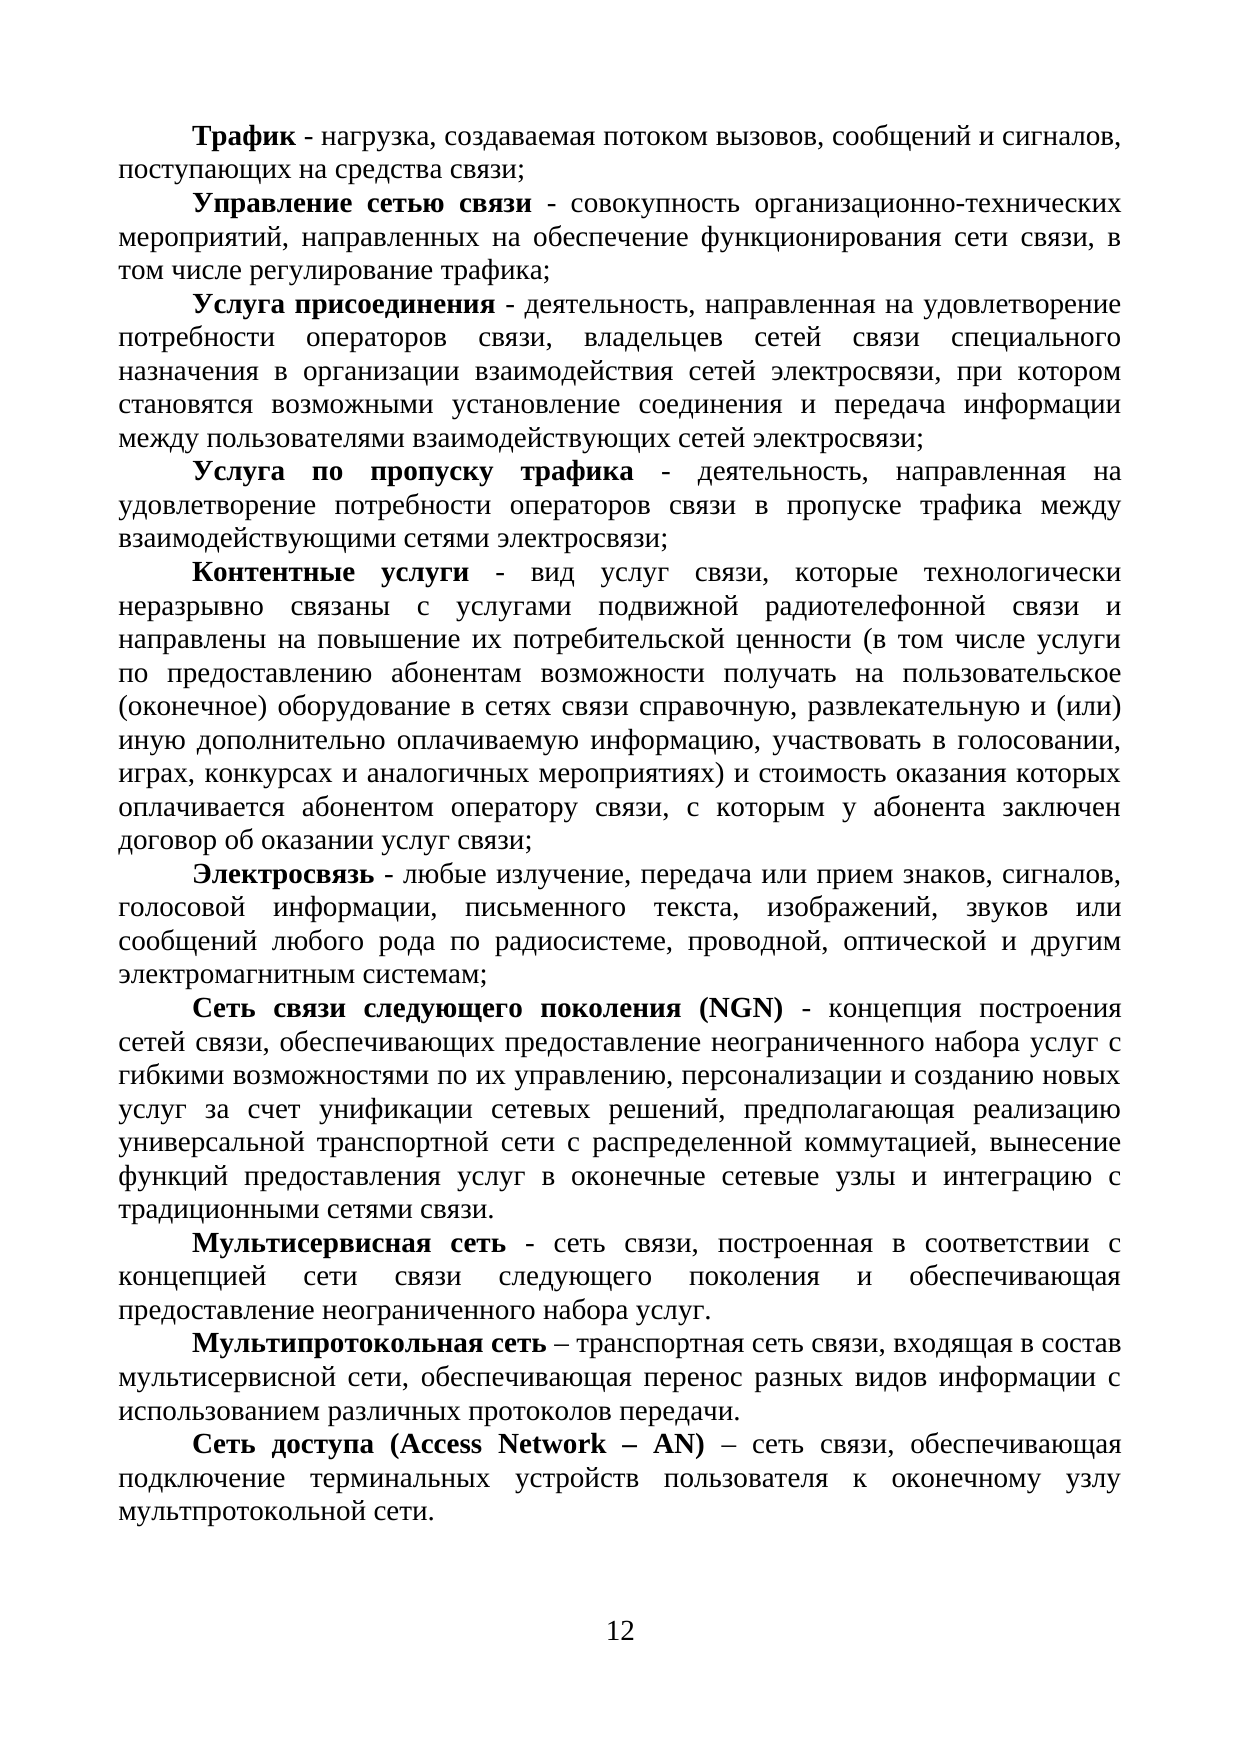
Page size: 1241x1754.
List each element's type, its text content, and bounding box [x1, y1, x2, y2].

text Услуга по пропуску трафика - деятельность, направленная на удовлетворение потребности операторов связи в пропуске трафика между взаимодействующими сетями электросвязи; [118, 453, 1122, 554]
text Электросвязь - любые излучение, передача или прием знаков, сигналов, голосовой информации, письменного текста, изображений, звуков или сообщений любого рода по радиосистеме, проводной, оптической и другим электромагнитным системам; [118, 856, 1122, 990]
text Сеть доступа (Access Network – AN) – сеть связи, обеспечивающая подключение терминальных устройств пользователя к оконечному узлу мультпротокольной сети. [118, 1426, 1122, 1527]
text Трафик - нагрузка, создаваемая потоком вызовов, сообщений и сигналов, поступающих на средства связи; [118, 118, 1122, 185]
text Сеть связи следующего поколения (NGN) - концепция построения сетей связи, обеспечивающих предоставление неограниченного набора услуг с гибкими возможностями по их управлению, персонализации и созданию новых услуг за счет унификации сетевых решений, предполагающая реализацию универсальной транспортной сети с распределенной коммутацией, вынесение функций предоставления услуг в оконечные сетевые узлы и интеграцию с традиционными сетями связи. [118, 990, 1122, 1225]
text Мультисервисная сеть - сеть связи, построенная в соответствии с концепцией сети связи следующего поколения и обеспечивающая предоставление неограниченного набора услуг. [118, 1225, 1122, 1326]
text Управление сетью связи - совокупность организационно-технических мероприятий, направленных на обеспечение функционирования сети связи, в том числе регулирование трафика; [118, 185, 1122, 286]
text Мультипротокольная сеть – транспортная сеть связи, входящая в состав мультисервисной сети, обеспечивающая перенос разных видов информации с использованием различных протоколов передачи. [118, 1326, 1122, 1426]
text Контентные услуги - вид услуг связи, которые технологически неразрывно связаны с услугами подвижной радиотелефонной связи и направлены на повышение их потребительской ценности (в том числе услуги по предоставлению абонентам возможности получать на пользовательское (оконечное) оборудование в сетях связи справочную, развлекательную и (или) иную дополнительно оплачиваемую информацию, участвовать в голосовании, играх, конкурсах и аналогичных мероприятиях) и стоимость оказания которых оплачивается абонентом оператору связи, с которым у абонента заключен договор об оказании услуг связи; [118, 554, 1122, 856]
text Услуга присоединения - деятельность, направленная на удовлетворение потребности операторов связи, владельцев сетей связи специального назначения в организации взаимодействия сетей электросвязи, при котором становятся возможными установление соединения и передача информации между пользователями взаимодействующих сетей электросвязи; [118, 286, 1122, 453]
